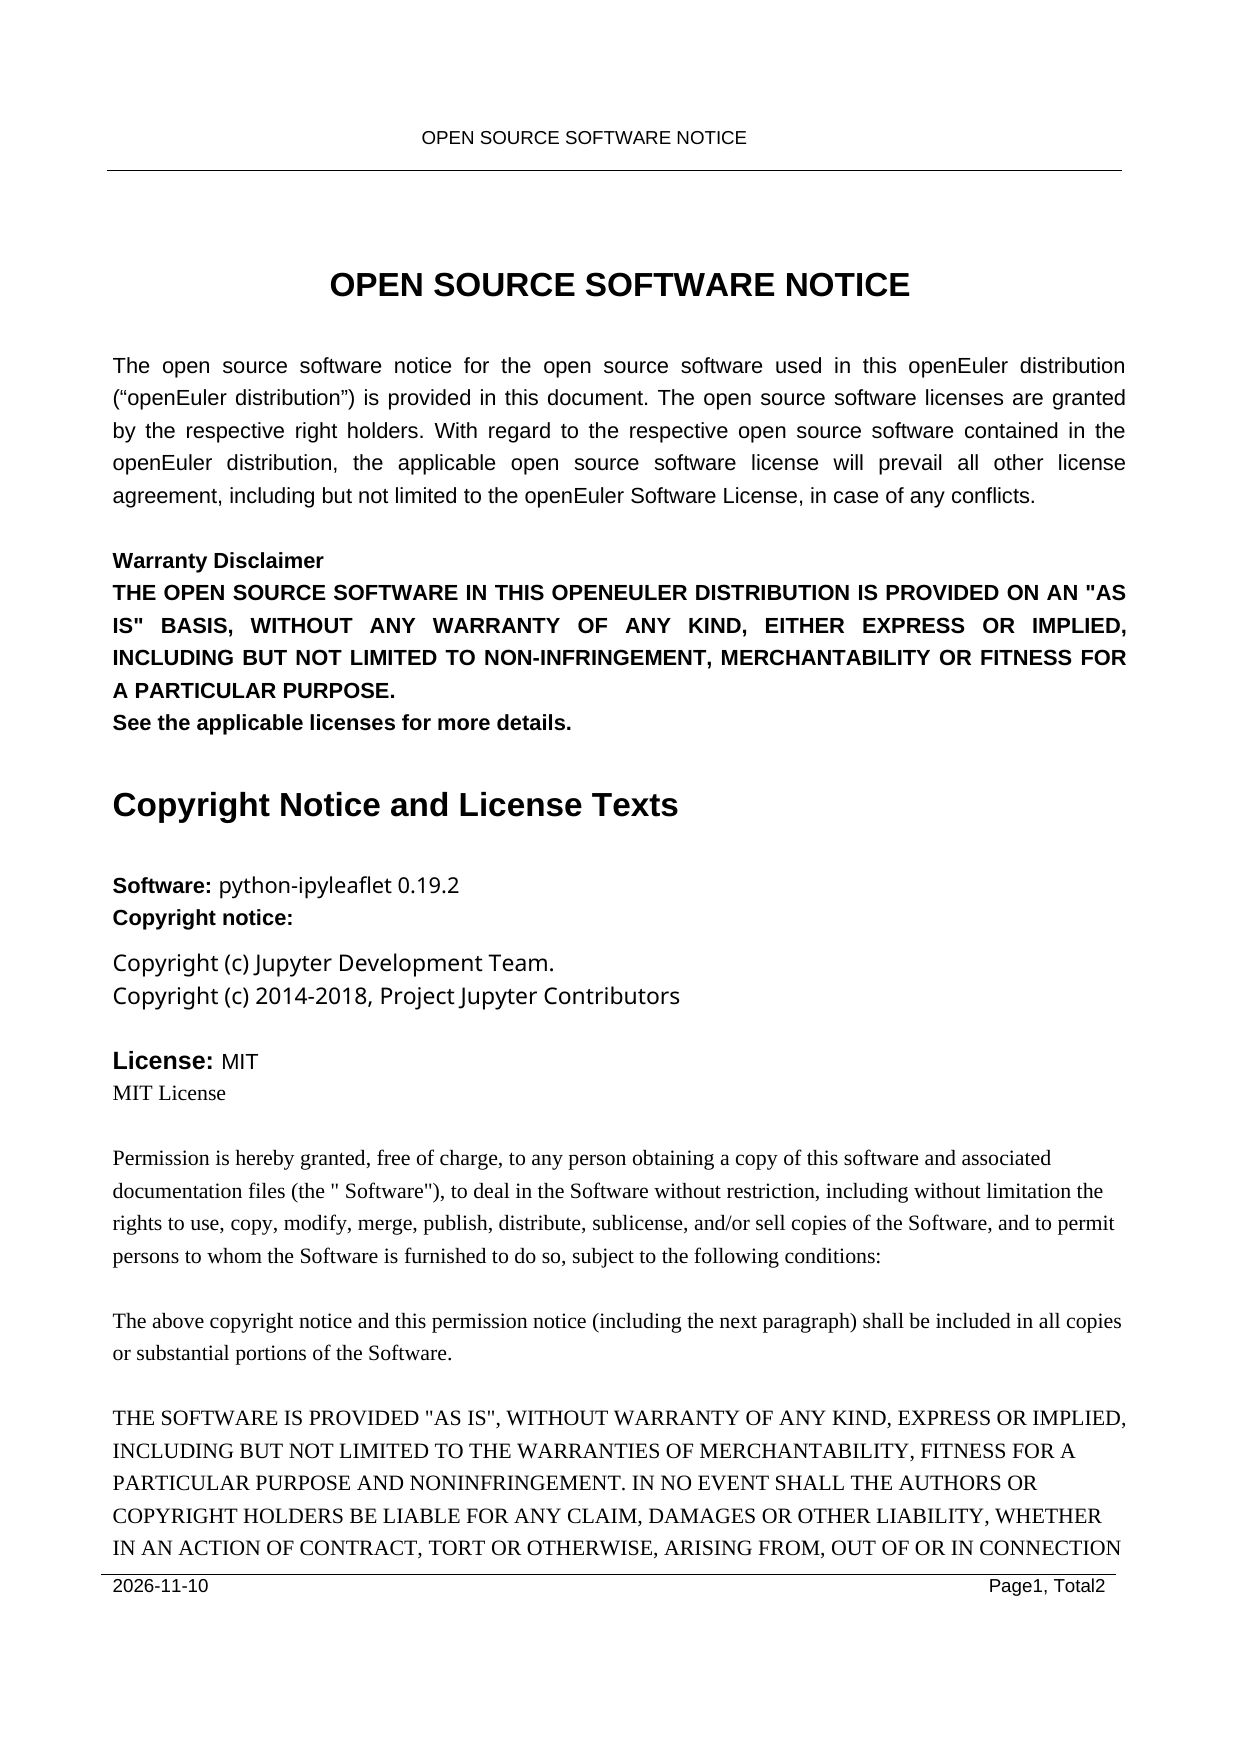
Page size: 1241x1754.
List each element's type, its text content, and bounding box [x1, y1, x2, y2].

text THE OPEN SOURCE SOFTWARE IN THIS OPENEULER DISTRIBUTION IS PROVIDED ON AN "AS IS" BASIS, WITHOUT ANY WARRANTY OF ANY KIND, EITHER EXPRESS OR IMPLIED, INCLUDING BUT NOT LIMITED TO NON-INFRINGEMENT, MERCHANTABILITY OR FITNESS FOR A PARTICULAR PURPOSE. See the applicable licenses for more details. [112, 576, 1128, 739]
text Copyright Notice and License Texts [112, 771, 1128, 836]
text License: MIT [112, 1044, 1128, 1077]
text Warranty Disclaimer [112, 544, 1128, 576]
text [112, 1077, 1128, 1564]
text The open source software notice for the open source software used in this openEuler distribution (“openEuler distribution”) is provided in this document. The open source software licenses are granted by the respective right holders. With regard to the respective open source software contained in the openEuler distribution, the applicable open source software license will prevail all other license agreement, including but not limited to the openEuler Software License, in case of any conflicts. [112, 349, 1128, 511]
title Software: python-ipyleaflet 0.19.2 [112, 869, 1128, 901]
text Copyright (c) Jupyter Development Team. Copyright (c) 2014-2018, Project Jupyter Contributors [112, 947, 1128, 1044]
text Copyright notice: [112, 901, 1128, 934]
text OPEN SOURCE SOFTWARE NOTICE [112, 251, 1128, 316]
